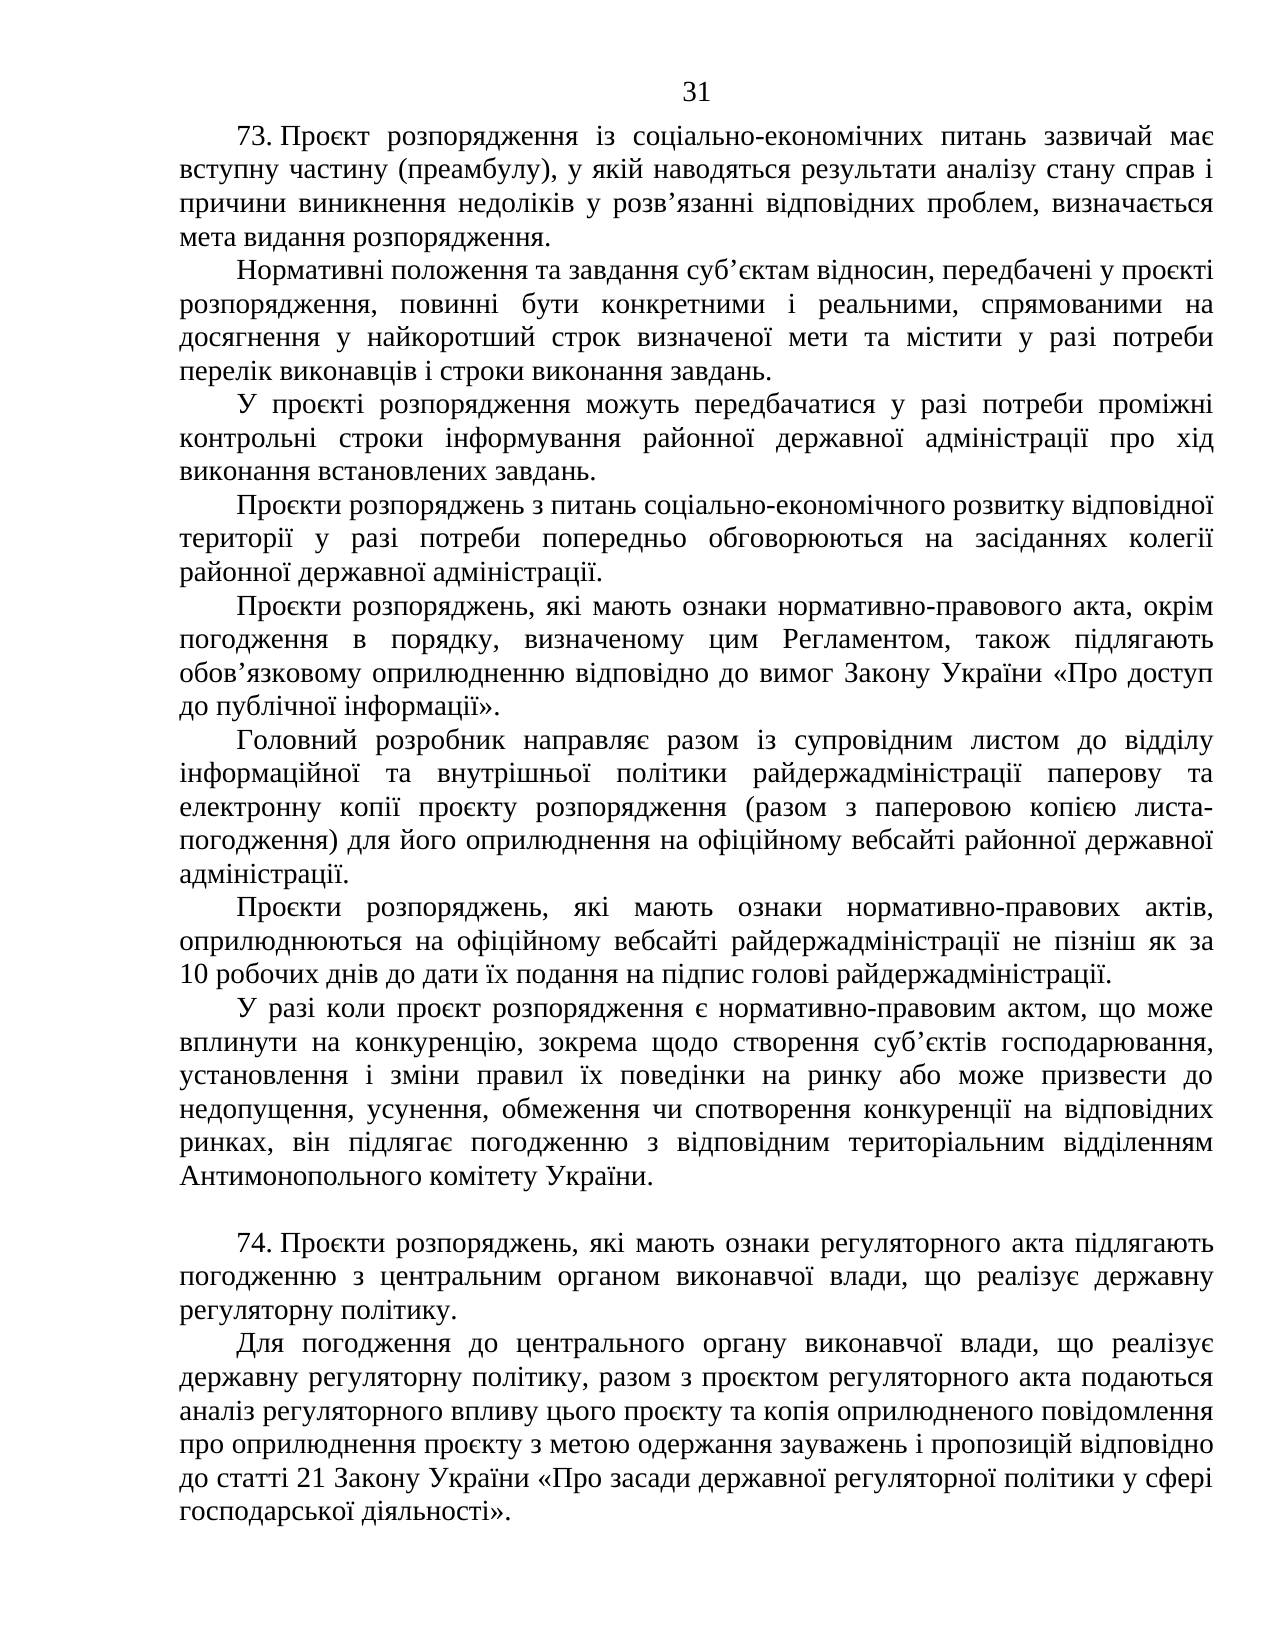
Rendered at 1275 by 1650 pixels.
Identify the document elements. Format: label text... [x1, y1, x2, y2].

text У проєкті розпорядження можуть передбачатися у разі потреби проміжні контрольні строки інформування районної державної адміністрації про хід виконання встановлених завдань. [179, 386, 1215, 487]
text Проєкти розпоряджень, які мають ознаки нормативно-правового акта, окрім погодження в порядку, визначеному цим Регламентом, також підлягають обов’язковому оприлюдненню відповідно до вимог Закону України «Про доступ до публічної інформації». [179, 588, 1215, 722]
text У разі коли проєкт розпорядження є нормативно-правовим актом, що може вплинути на конкуренцію, зокрема щодо створення суб’єктів господарювання, установлення і зміни правил їх поведінки на ринку або може призвести до недопущення, усунення, обмеження чи спотворення конкуренції на відповідних ринках, він підлягає погодженню з відповідним територіальним відділенням Антимонопольного комітету України. [179, 990, 1215, 1191]
text 74. Проєкти розпоряджень, які мають ознаки регуляторного акта підлягають погодженню з центральним органом виконавчої влади, що реалізує державну регуляторну політику. [179, 1225, 1215, 1326]
text Для погодження до центрального органу виконавчої влади, що реалізує державну регуляторну політику, разом з проєктом регуляторного акта подаються аналіз регуляторного впливу цього проєкту та копія оприлюдненого повідомлення про оприлюднення проєкту з метою одержання зауважень і пропозицій відповідно до статті 21 Закону України «Про засади державної регуляторної політики у сфері господарської діяльності». [179, 1326, 1215, 1527]
text Проєкти розпоряджень, які мають ознаки нормативно-правових актів, оприлюднюються на офіційному вебсайті райдержадміністрації не пізніш як за 10 робочих днів до дати їх подання на підпис голові райдержадміністрації. [179, 889, 1215, 990]
text Проєкти розпоряджень з питань соціально-економічного розвитку відповідної території у разі потреби попередньо обговорюються на засіданнях колегії районної державної адміністрації. [179, 487, 1215, 588]
text Нормативні положення та завдання суб’єктам відносин, передбачені у проєкті розпорядження, повинні бути конкретними і реальними, спрямованими на досягнення у найкоротший строк визначеної мети та містити у разі потреби перелік виконавців і строки виконання завдань. [179, 252, 1215, 386]
text 73. Проєкт розпорядження із соціально-економічних питань зазвичай має вступну частину (преамбулу), у якій наводяться результати аналізу стану справ і причини виникнення недоліків у розв’язанні відповідних проблем, визначається мета видання розпорядження. [179, 118, 1215, 252]
text Головний розробник направляє разом із супровідним листом до відділу інформаційної та внутрішньої політики райдержадміністрації паперову та електронну копії проєкту розпорядження (разом з паперовою копією листа-погодження) для його оприлюднення на офіційному вебсайті районної державної адміністрації. [179, 722, 1215, 889]
